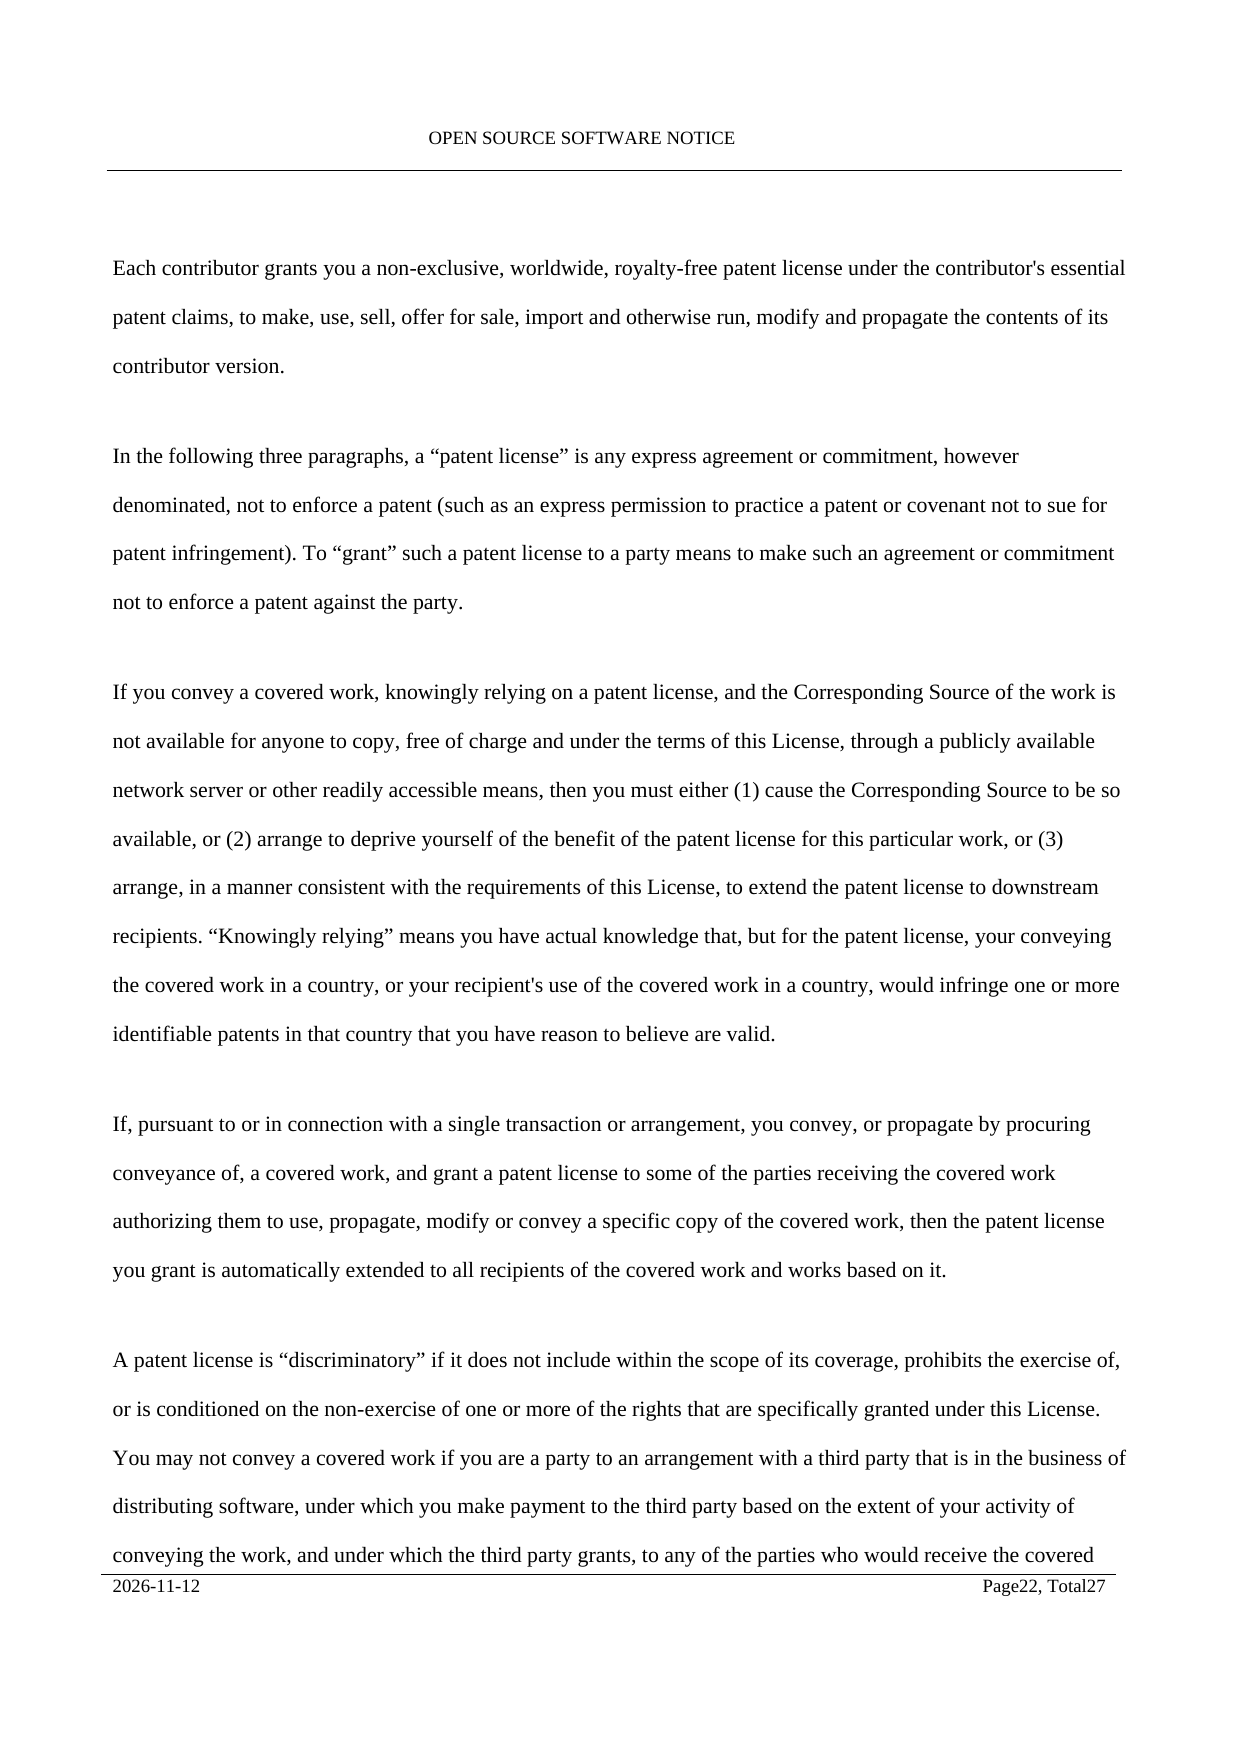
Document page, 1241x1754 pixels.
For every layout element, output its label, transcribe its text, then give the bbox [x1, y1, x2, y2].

text Each contributor grants you a non-exclusive, worldwide, royalty-free patent license under the contributor's essential patent claims, to make, use, sell, offer for sale, import and otherwise run, modify and propagate the contents of its contributor version. [112, 251, 1128, 381]
text If you convey a covered work, knowingly relying on a patent license, and the Corresponding Source of the work is not available for anyone to copy, free of charge and under the terms of this License, through a publicly available network server or other readily accessible means, then you must either (1) cause the Corresponding Source to be so available, or (2) arrange to deprive yourself of the benefit of the patent license for this particular work, or (3) arrange, in a manner consistent with the requirements of this License, to extend the patent license to downstream recipients. “Knowingly relying” means you have actual knowledge that, but for the patent license, your conveying the covered work in a country, or your recipient's use of the covered work in a country, would infringe one or more identifiable patents in that country that you have reason to believe are valid. [112, 676, 1128, 1049]
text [112, 1343, 1128, 1571]
text If, pursuant to or in connection with a single transaction or arrangement, you convey, or propagate by procuring conveyance of, a covered work, and grant a patent license to some of the parties receiving the covered work authorizing them to use, propagate, modify or convey a specific copy of the covered work, then the patent license you grant is automatically extended to all recipients of the covered work and works based on it. [112, 1107, 1128, 1286]
text In the following three paragraphs, a “patent license” is any express agreement or commitment, however denominated, not to enforce a patent (such as an express permission to practice a patent or covenant not to sue for patent infringement). To “grant” such a patent license to a party means to make such an agreement or commitment not to enforce a patent against the party. [112, 439, 1128, 618]
